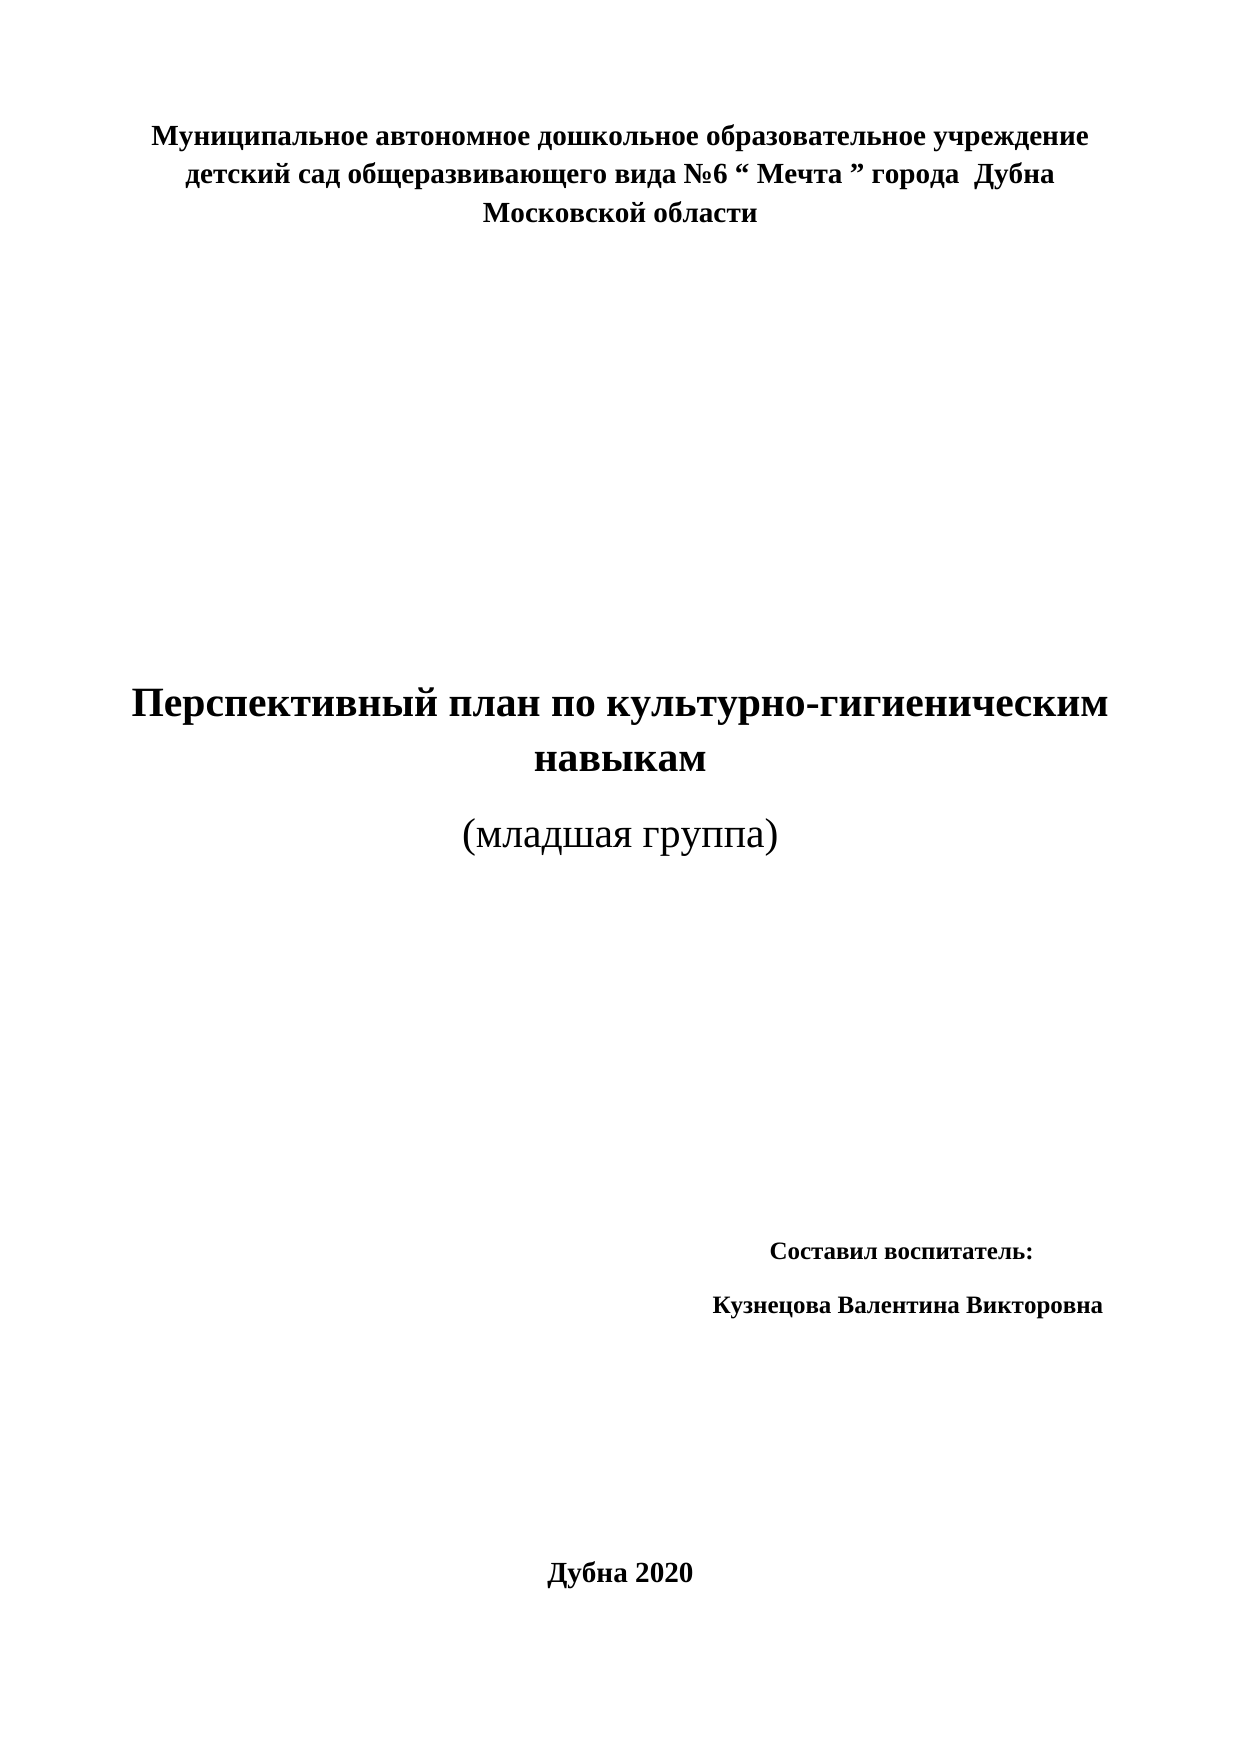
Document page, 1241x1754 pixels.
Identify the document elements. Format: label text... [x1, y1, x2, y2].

text Дубна 2020 [118, 1555, 1122, 1589]
text Перспективный план по культурно-гигиеническим навыкам [118, 677, 1122, 780]
text Муниципальное автономное дошкольное образовательное учреждение детский сад общеразвивающего вида №6 “ Мечта ” города Дубна Московской области [118, 118, 1122, 229]
text (младшая группа) [118, 808, 1122, 856]
text Составил воспитатель: [118, 1236, 1122, 1265]
text Кузнецова Валентина Викторовна [118, 1290, 1122, 1319]
